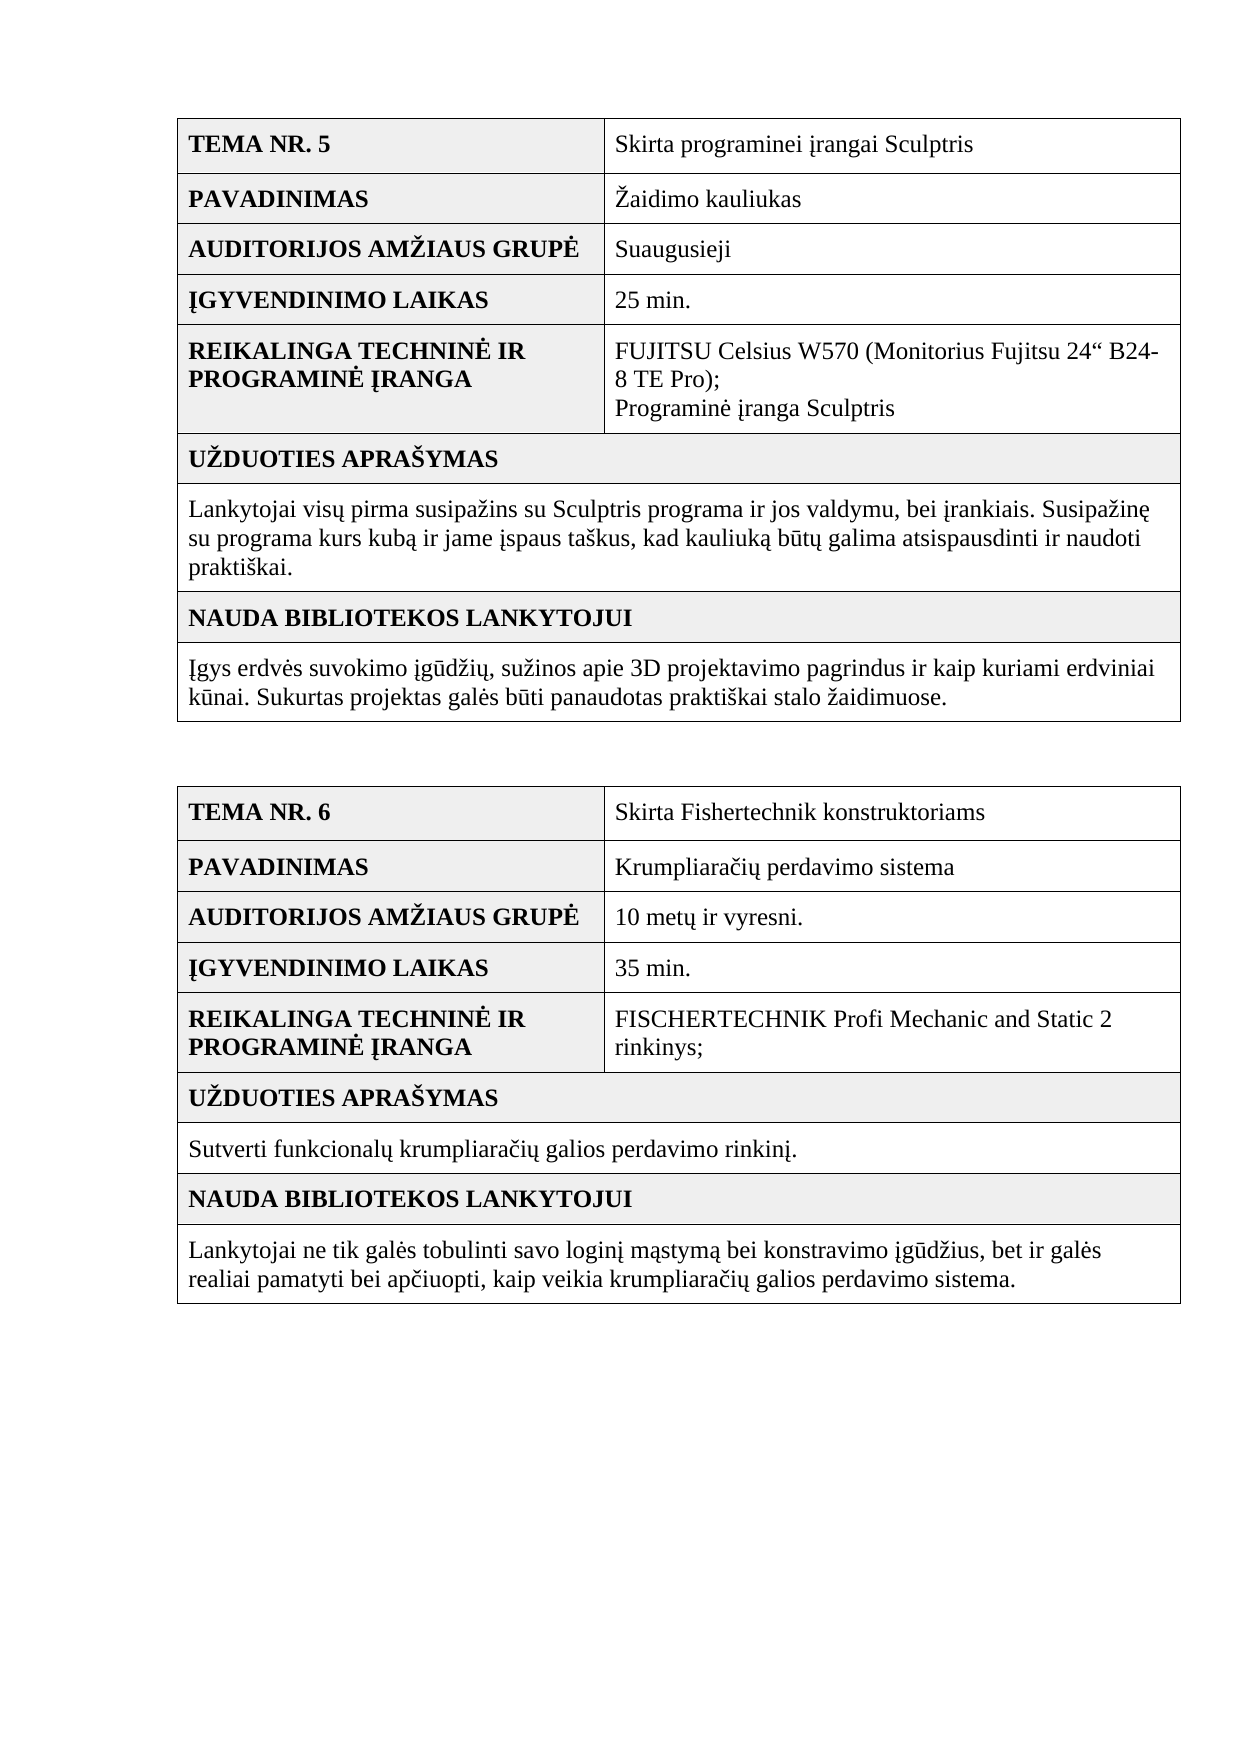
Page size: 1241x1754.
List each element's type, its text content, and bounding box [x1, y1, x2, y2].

table_cell NAUDA BIBLIOTEKOS LANKYTOJUI [178, 592, 1180, 642]
table_cell NAUDA BIBLIOTEKOS LANKYTOJUI [178, 1174, 1180, 1223]
table_cell UŽDUOTIES APRAŠYMAS [178, 1073, 1180, 1122]
table_header TEMA NR. 6 [178, 787, 604, 840]
table_cell Sutverti funkcionalų krumpliaračių galios perdavimo rinkinį. [178, 1123, 1180, 1173]
table_cell Krumpliaračių perdavimo sistema [605, 841, 1180, 891]
table_cell ĮGYVENDINIMO LAIKAS [178, 275, 604, 324]
table_cell PAVADINIMAS [178, 174, 604, 223]
table_cell REIKALINGA TECHNINĖ IR PROGRAMINĖ ĮRANGA [178, 993, 604, 1072]
table_cell AUDITORIJOS AMŽIAUS GRUPĖ [178, 892, 604, 942]
table_cell FISCHERTECHNIK Profi Mechanic and Static 2 rinkinys; [605, 993, 1180, 1072]
table_cell 35 min. [605, 943, 1180, 992]
table_cell AUDITORIJOS AMŽIAUS GRUPĖ [178, 224, 604, 274]
table_cell Žaidimo kauliukas [605, 174, 1180, 223]
table_cell 25 min. [605, 275, 1180, 324]
table_cell PAVADINIMAS [178, 841, 604, 891]
table_cell Įgys erdvės suvokimo įgūdžių, sužinos apie 3D projektavimo pagrindus ir kaip kuriami erdviniai kūnai. Sukurtas projektas galės būti panaudotas praktiškai stalo žaidimuose. [178, 643, 1180, 721]
table_cell Lankytojai visų pirma susipažins su Sculptris programa ir jos valdymu, bei įrankiais. Susipažinę su programa kurs kubą ir jame įspaus taškus, kad kauliuką būtų galima atsispausdinti ir naudoti praktiškai. [178, 484, 1180, 591]
table_cell ĮGYVENDINIMO LAIKAS [178, 943, 604, 992]
table_header Skirta Fishertechnik konstruktoriams [605, 787, 1180, 840]
table_cell 10 metų ir vyresni. [605, 892, 1180, 942]
table_header TEMA NR. 5 [178, 119, 604, 172]
table_header Skirta programinei įrangai Sculptris [605, 119, 1180, 172]
table_cell Lankytojai ne tik galės tobulinti savo loginį mąstymą bei konstravimo įgūdžius, bet ir galės realiai pamatyti bei apčiuopti, kaip veikia krumpliaračių galios perdavimo sistema. [178, 1225, 1180, 1303]
table_cell REIKALINGA TECHNINĖ IR PROGRAMINĖ ĮRANGA [178, 325, 604, 432]
table_cell Suaugusieji [605, 224, 1180, 274]
table_cell FUJITSU Celsius W570 (Monitorius Fujitsu 24“ B24-8 TE Pro); Programinė įranga Sculptris [605, 325, 1180, 432]
table_cell UŽDUOTIES APRAŠYMAS [178, 434, 1180, 483]
